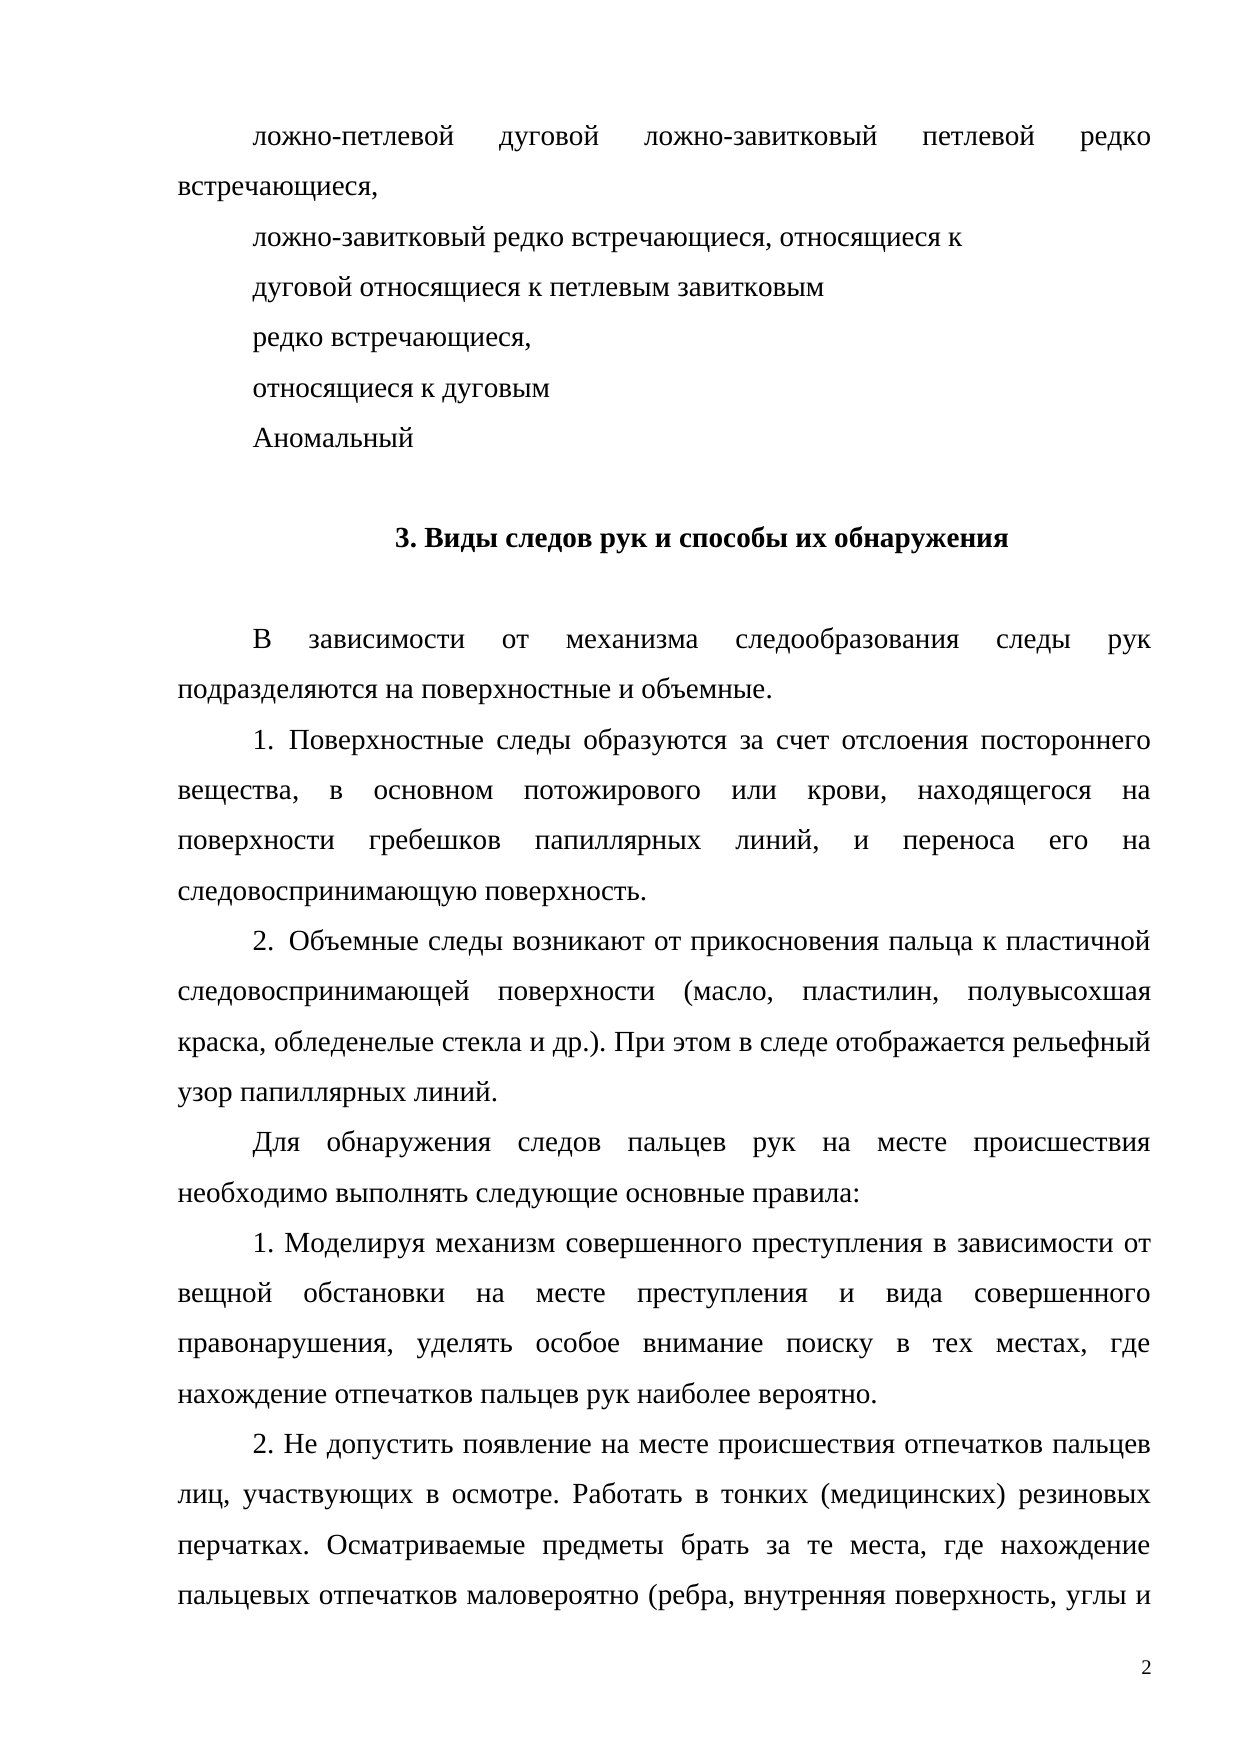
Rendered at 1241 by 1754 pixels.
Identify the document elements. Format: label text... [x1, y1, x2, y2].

text ложно-петлевой дуговой ложно-завитковый петлевой редко встречающиеся, [177, 118, 1152, 202]
list Поверхностные следы образуются за счет отслоения постороннего вещества, в основном потожирового или крови, находящегося на поверхности гребешков папиллярных линий, и переноса его на следовоспринимающую поверхность. [177, 722, 1152, 906]
list Объемные следы возникают от прикосновения пальца к пластичной следовоспринимающей поверхности (масло, пластилин, полувысохшая краска, обледенелые стекла и др.). При этом в следе отображается рельефный узор папиллярных линий. [177, 923, 1152, 1108]
text дуговой относящиеся к петлевым завитковым [177, 269, 1152, 303]
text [177, 1426, 1152, 1611]
text 1. Моделируя механизм совершенного преступления в зависимости от вещной обстановки на месте преступления и вида совершенного правонарушения, уделять особое внимание поиску в тех местах, где нахождение отпечатков пальцев рук наиболее вероятно. [177, 1225, 1152, 1409]
text редко встречающиеся, [177, 319, 1152, 353]
text 3. Виды следов рук и способы их обнаружения [177, 521, 1152, 554]
text В зависимости от механизма следообразования следы рук подразделяются на поверхностные и объемные. [177, 621, 1152, 705]
text Для обнаружения следов пальцев рук на месте происшествия необходимо выполнять следующие основные правила: [177, 1124, 1152, 1208]
text ложно-завитковый редко встречающиеся, относящиеся к [177, 219, 1152, 252]
text относящиеся к дуговым [177, 370, 1152, 403]
text Аномальный [177, 420, 1152, 453]
